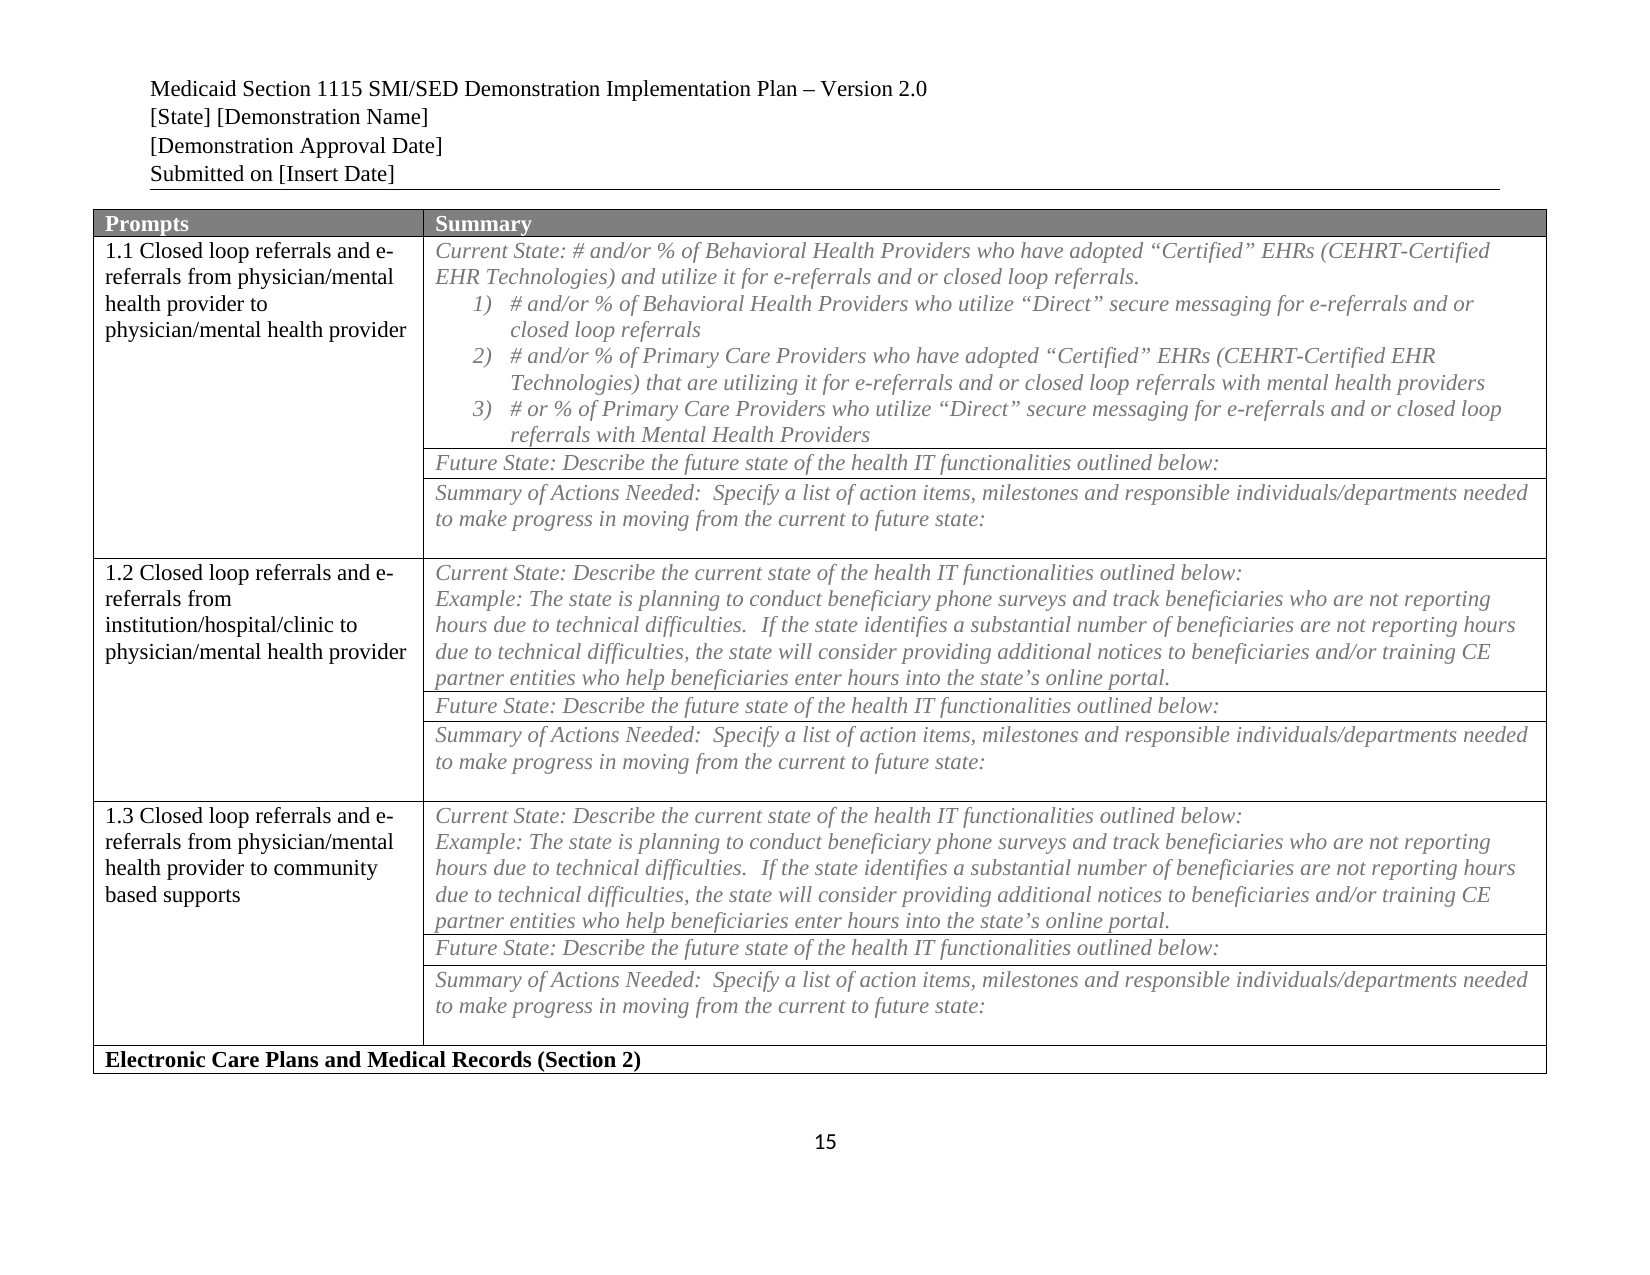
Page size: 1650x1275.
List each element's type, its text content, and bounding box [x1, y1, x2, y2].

table_cell Future State: Describe the future state of the health IT functionalities outlined below: [424, 692, 1546, 721]
table_cell 1.2 Closed loop referrals and e-referrals from institution/hospital/clinic to physician/mental health provider [94, 559, 423, 801]
table_cell Current State: # and/or % of Behavioral Health Providers who have adopted “Certified” EHRs (CEHRT-Certified EHR Technologies) and utilize it for e-referrals and or closed loop referrals. # and/or % of Behavioral Health Providers who utilize “Direct” secure messaging for e-referrals and or closed loop referrals # and/or % of Primary Care Providers who have adopted “Certified” EHRs (CEHRT-Certified EHR Technologies) that are utilizing it for e-referrals and or closed loop referrals with mental health providers # or % of Primary Care Providers who utilize “Direct” secure messaging for e-referrals and or closed loop referrals with Mental Health Providers [424, 237, 1546, 448]
table_cell Future State: Describe the future state of the health IT functionalities outlined below: [424, 449, 1546, 478]
table_header Prompts [94, 210, 423, 236]
table_cell Summary of Actions Needed: Specify a list of action items, milestones and responsible individuals/departments needed to make progress in moving from the current to future state: [424, 966, 1546, 1045]
table_cell Summary of Actions Needed: Specify a list of action items, milestones and responsible individuals/departments needed to make progress in moving from the current to future state: [424, 479, 1546, 558]
table_header Summary [424, 210, 1546, 236]
table_cell 1.1 Closed loop referrals and e-referrals from physician/mental health provider to physician/mental health provider [94, 237, 423, 558]
table_cell 1.3 Closed loop referrals and e-referrals from physician/mental health provider to community based supports [94, 802, 423, 1045]
table_cell Electronic Care Plans and Medical Records (Section 2) [94, 1046, 1546, 1073]
table_cell Future State: Describe the future state of the health IT functionalities outlined below: [424, 935, 1546, 965]
table_cell Summary of Actions Needed: Specify a list of action items, milestones and responsible individuals/departments needed to make progress in moving from the current to future state: [424, 722, 1546, 801]
